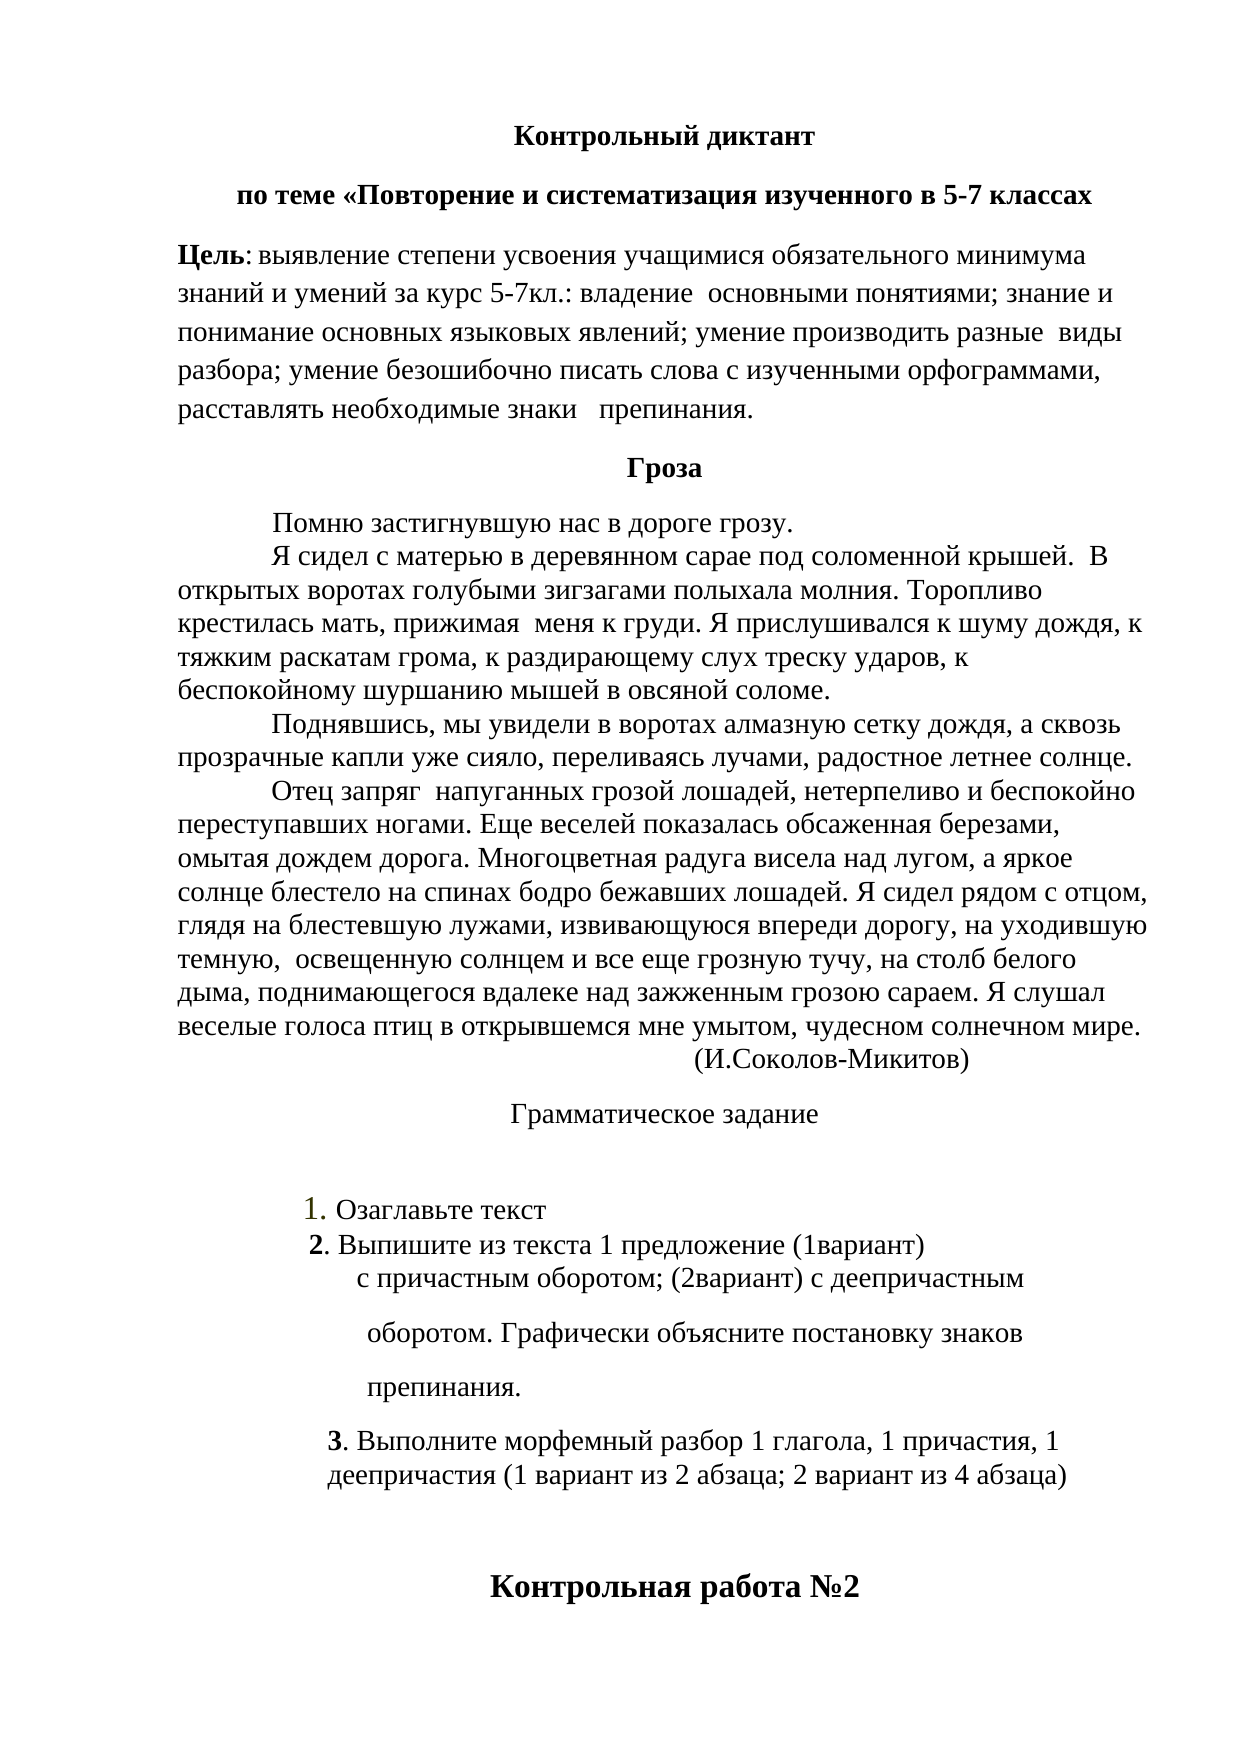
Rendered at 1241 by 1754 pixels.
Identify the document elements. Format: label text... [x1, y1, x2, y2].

text (И.Соколов-Микитов) [177, 1041, 1152, 1075]
text Грамматическое задание [177, 1096, 1152, 1129]
text препинания. [177, 1369, 1152, 1403]
text Помню застигнувшую нас в дороге грозу. [177, 505, 1152, 538]
text Контрольный диктант [177, 118, 1152, 152]
text Гроза [177, 450, 1152, 484]
text Контрольная работа №2 [177, 1566, 1152, 1604]
text Я сидел с матерью в деревянном сарае под соломенной крышей. В открытых воротах голубыми зигзагами полыхала молния. Торопливо крестилась мать, прижимая меня к груди. Я прислушивался к шуму дождя, к тяжким раскатам грома, к раздирающему слух треску ударов, к беспокойному шуршанию мышей в овсяной соломе. [177, 538, 1152, 706]
text с причастным оборотом; (2вариант) с деепричастным [327, 1260, 1152, 1294]
text 3. Выполните морфемный разбор 1 глагола, 1 причастия, 1 деепричастия (1 вариант из 2 абзаца; 2 вариант из 4 абзаца) [327, 1423, 1152, 1491]
text Поднявшись, мы увидели в воротах алмазную сетку дождя, а сквозь прозрачные капли уже сияло, переливаясь лучами, радостное летнее солнце. [177, 706, 1152, 773]
text 1. Озаглавьте текст [177, 1188, 1152, 1227]
text Цель: выявление степени усвоения учащимися обязательного минимума знаний и умений за курс 5-7кл.: владение основными понятиями; знание и понимание основных языковых явлений; умение производить разные виды разбора; умение безошибочно писать слова с изученными орфограммами, расставлять необходимые знаки препинания. [177, 237, 1152, 424]
text Отец запряг напуганных грозой лошадей, нетерпеливо и беспокойно переступавших ногами. Еще веселей показалась обсаженная березами, омытая дождем дорога. Многоцветная радуга висела над лугом, а яркое солнце блестело на спинах бодро бежавших лошадей. Я сидел рядом с отцом, глядя на блестевшую лужами, извивающуюся впереди дорогу, на уходившую темную, освещенную солнцем и все еще грозную тучу, на столб белого дыма, поднимающегося вдалеке над зажженным грозою сараем. Я слушал веселые голоса птиц в открывшемся мне умытом, чудесном солнечном мире. [177, 773, 1152, 1041]
text оборотом. Графически объясните постановку знаков [177, 1315, 1152, 1348]
text 2. Выпишите из текста 1 предложение (1вариант) [177, 1227, 1152, 1260]
text по теме «Повторение и систематизация изученного в 5-7 классах [177, 177, 1152, 211]
